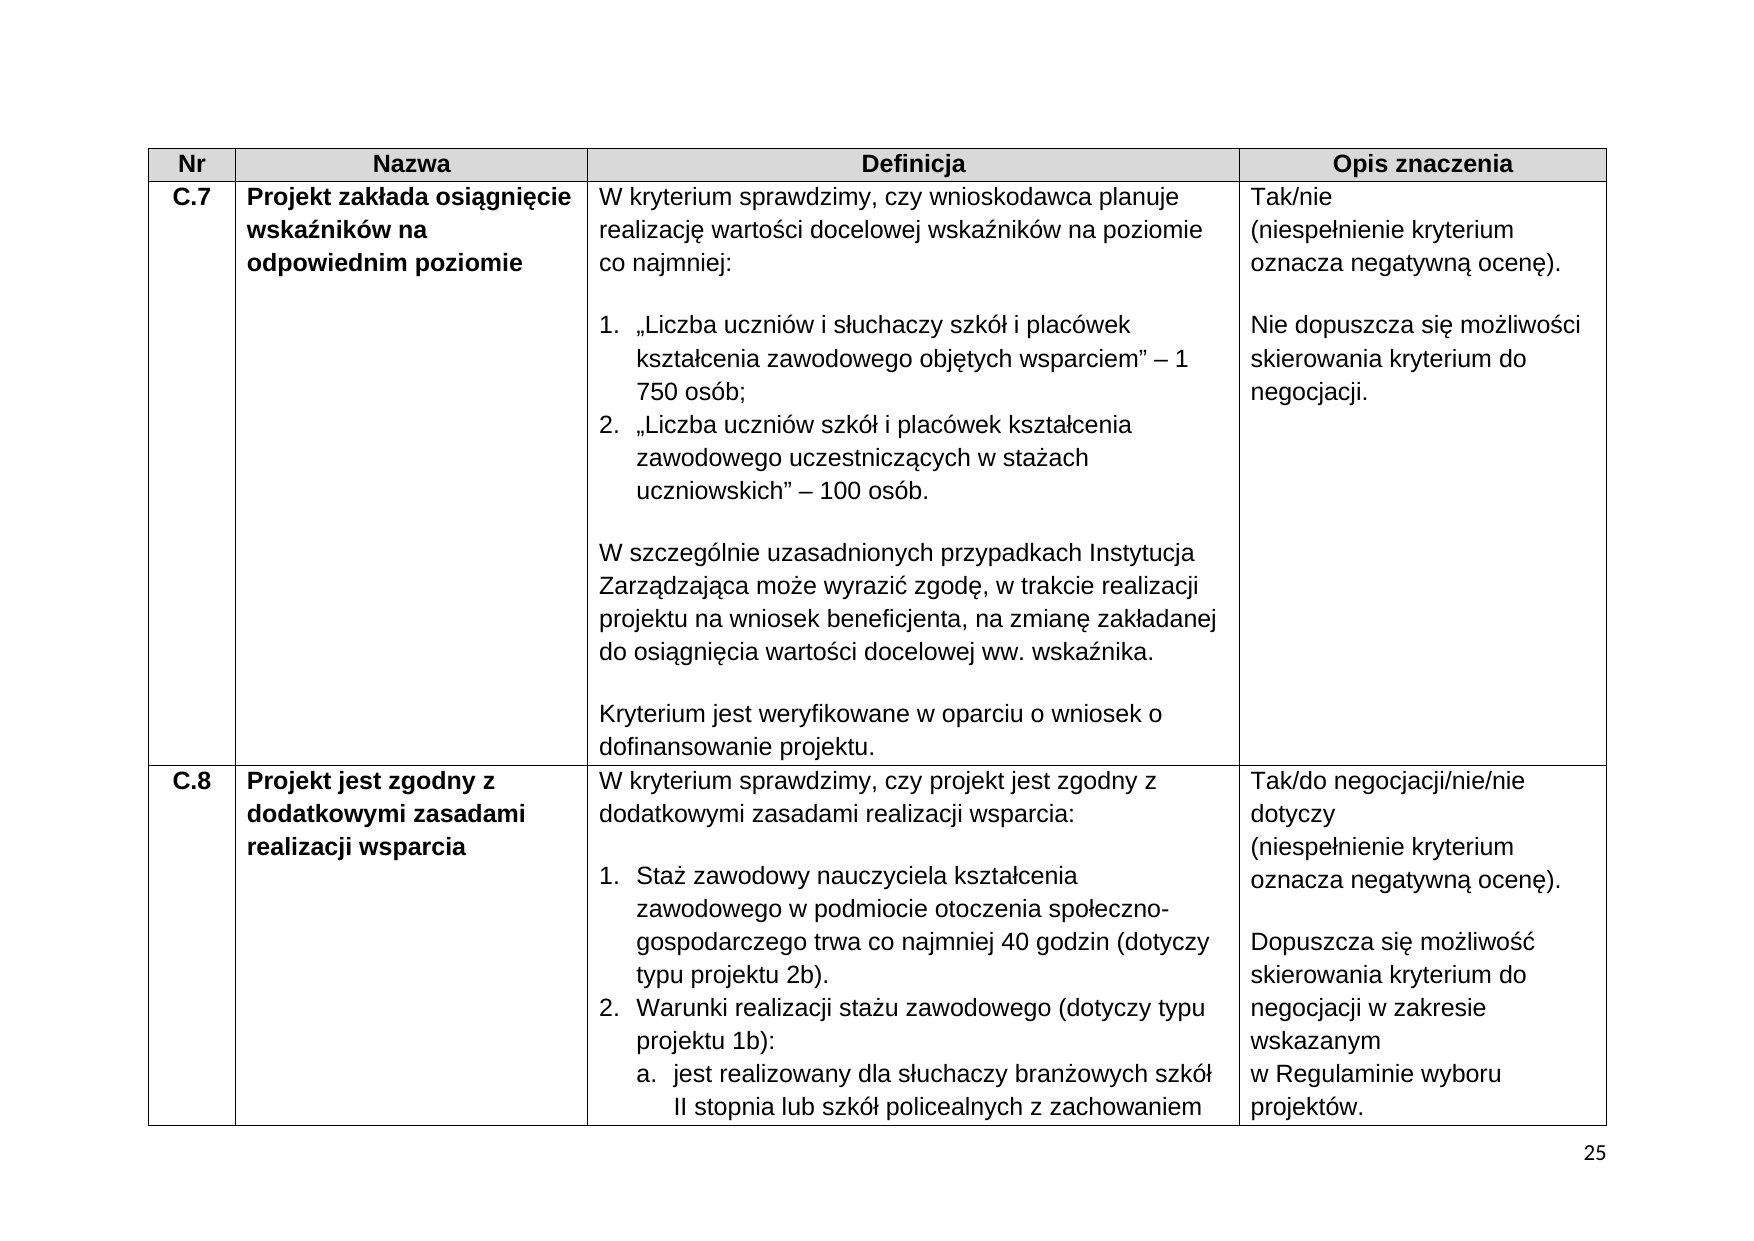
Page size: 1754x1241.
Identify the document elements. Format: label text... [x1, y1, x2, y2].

table_cell Projekt zakłada osiągnięcie wskaźników na odpowiednim poziomie [236, 182, 587, 765]
table_header Definicja [588, 149, 1239, 181]
table_cell W kryterium sprawdzimy, czy wnioskodawca planuje realizację wartości docelowej wskaźników na poziomie co najmniej: „Liczba uczniów i słuchaczy szkół i placówek kształcenia zawodowego objętych wsparciem” – 1 750 osób; „Liczba uczniów szkół i placówek kształcenia zawodowego uczestniczących w stażach uczniowskich” – 100 osób. W szczególnie uzasadnionych przypadkach Instytucja Zarządzająca może wyrazić zgodę, w trakcie realizacji projektu na wniosek beneficjenta, na zmianę zakładanej do osiągnięcia wartości docelowej ww. wskaźnika. Kryterium jest weryfikowane w oparciu o wniosek o dofinansowanie projektu. [588, 182, 1239, 765]
table_header Nazwa [236, 149, 587, 181]
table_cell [588, 766, 1239, 1125]
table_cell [1240, 766, 1606, 1125]
table_cell C.8 [149, 766, 235, 1125]
table_header Nr [149, 149, 235, 181]
table_header Opis znaczenia [1240, 149, 1606, 181]
table_cell C.7 [149, 182, 235, 765]
table_cell Tak/nie (niespełnienie kryterium oznacza negatywną ocenę). Nie dopuszcza się możliwości skierowania kryterium do negocjacji. [1240, 182, 1606, 765]
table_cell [236, 766, 587, 1125]
